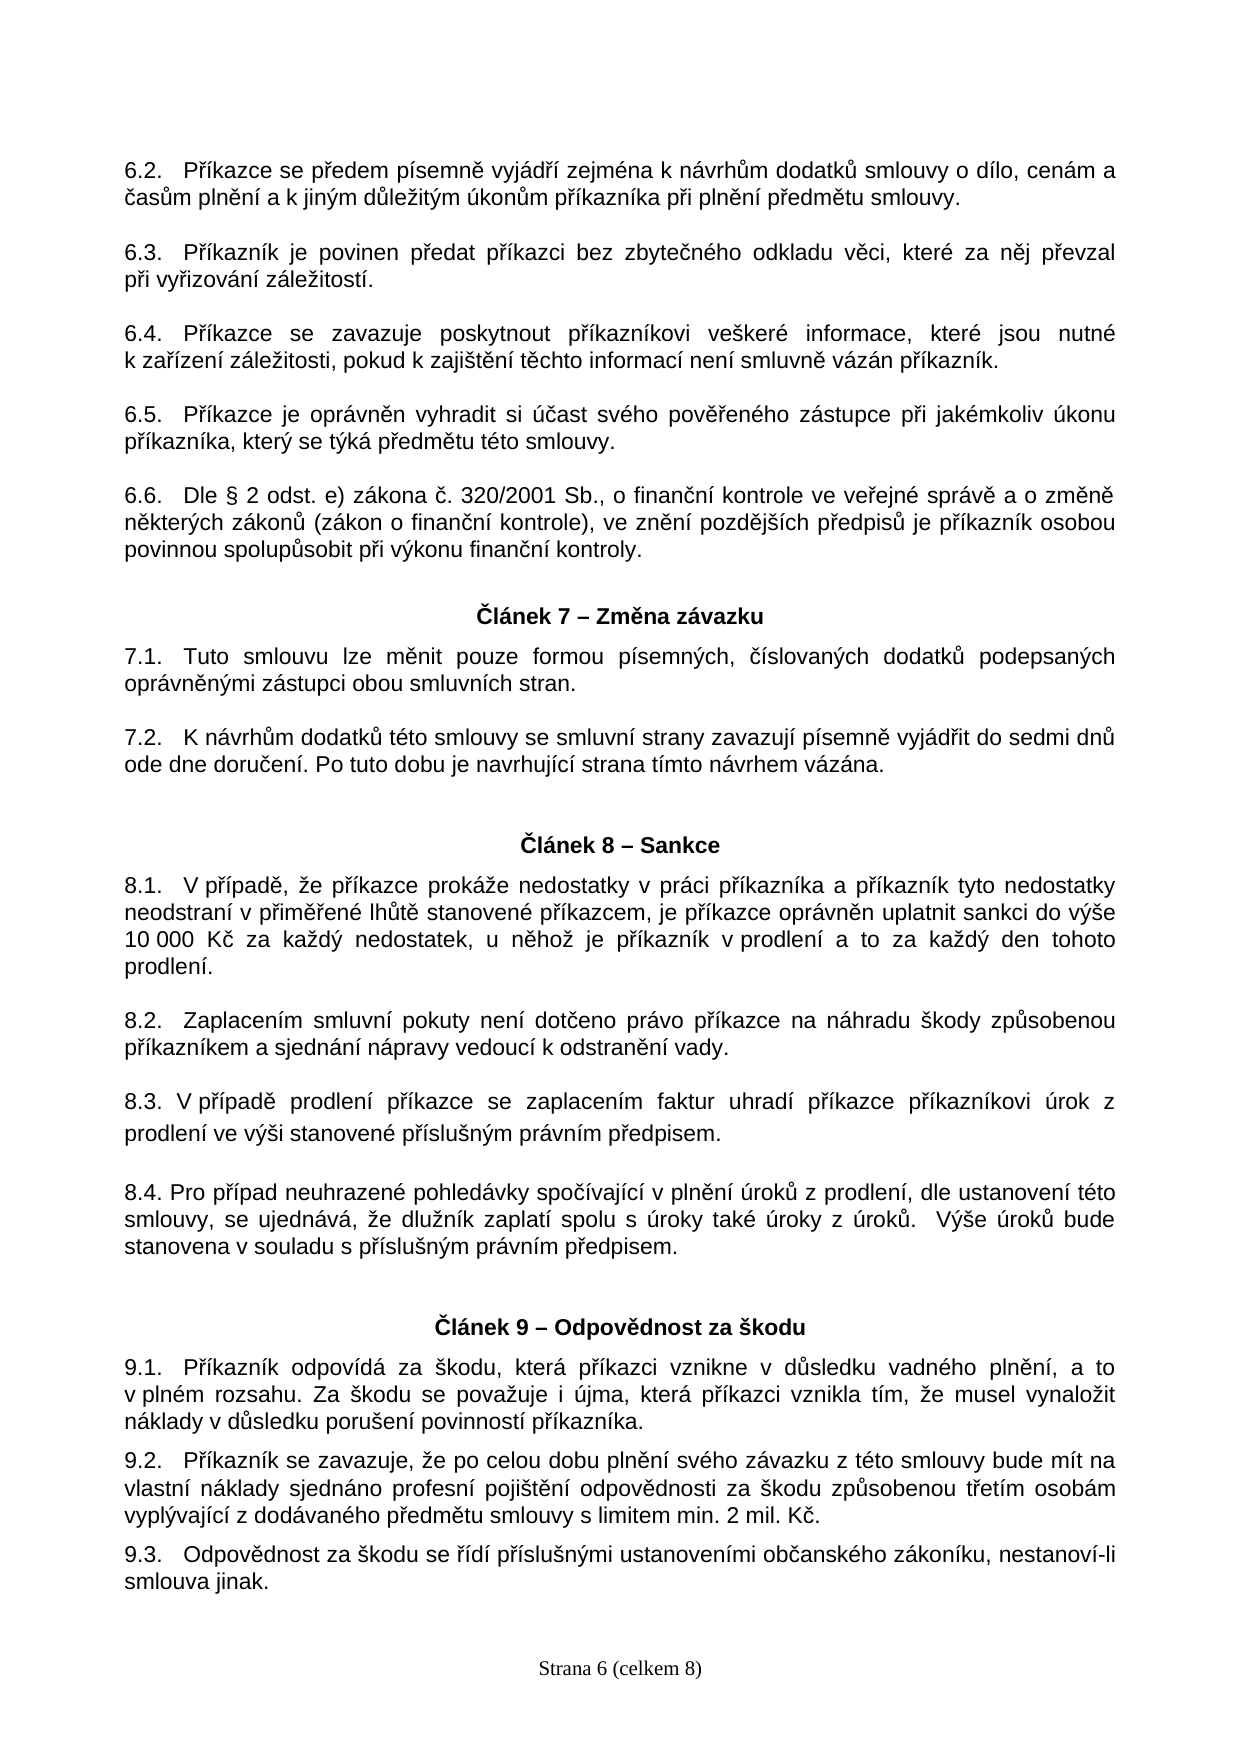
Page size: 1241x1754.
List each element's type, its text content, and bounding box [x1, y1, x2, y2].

list Příkazce se předem písemně vyjádří zejména k návrhům dodatků smlouvy o dílo, cenám a časům plnění a k jiným důležitým úkonům příkazníka při plnění předmětu smlouvy. [124, 157, 1116, 211]
list Příkazník se zavazuje, že po celou dobu plnění svého závazku z této smlouvy bude mít na vlastní náklady sjednáno profesní pojištění odpovědnosti za škodu způsobenou třetím osobám vyplývající z dodávaného předmětu smlouvy s limitem min. . Kč. [124, 1447, 1116, 1528]
list Tuto smlouvu lze měnit pouze formou písemných, číslovaných dodatků podepsaných oprávněnými zástupci obou smluvních stran. [124, 642, 1116, 697]
text Článek 8 – Sankce [124, 832, 1116, 859]
list K návrhům dodatků této smlouvy se smluvní strany zavazují písemně vyjádřit do sedmi dnů ode dne doručení. Po tuto dobu je navrhující strana tímto návrhem vázána. [124, 724, 1116, 778]
text 8.3. V případě prodlení příkazce se zaplacením faktur uhradí příkazce příkazníkovi úrok z prodlení ve výši stanovené příslušným právním předpisem. [124, 1088, 1116, 1146]
list Příkazce se zavazuje poskytnout příkazníkovi veškeré informace, které jsou nutné k zařízení záležitosti, pokud k zajištění těchto informací není smluvně vázán příkazník. [124, 319, 1116, 374]
list Dle § 2 odst. e) zákona č. 320/2001 Sb., o finanční kontrole ve veřejné správě a o změně některých zákonů (zákon o finanční kontrole), ve znění pozdějších předpisů je příkazník osobou povinnou spolupůsobit při výkonu finanční kontroly. [124, 482, 1116, 563]
text Článek 7 – Změna závazku [124, 603, 1116, 630]
list Příkazce je oprávněn vyhradit si účast svého pověřeného zástupce při jakémkoliv úkonu příkazníka, který se týká předmětu této smlouvy. [124, 401, 1116, 455]
list V případě, že příkazce prokáže nedostatky v práci příkazníka a příkazník tyto nedostatky neodstraní v přiměřené lhůtě stanovené příkazcem, je příkazce oprávněn uplatnit sankci do výše 10 000 Kč za každý nedostatek, u něhož je příkazník v prodlení a to za každý den tohoto prodlení. [124, 872, 1116, 980]
text Článek 9 – Odpovědnost za škodu [124, 1314, 1116, 1341]
text 8.4. Pro případ neuhrazené pohledávky spočívající v plnění úroků z prodlení, dle ustanovení této smlouvy, se ujednává, že dlužník zaplatí spolu s úroky také úroky z úroků. Výše úroků bude stanovena v souladu s příslušným právním předpisem. [124, 1178, 1116, 1260]
list Příkazník odpovídá za škodu, která příkazci vznikne v důsledku vadného plnění, a to v plném rozsahu. Za škodu se považuje i újma, která příkazci vznikla tím, že musel vynaložit náklady v důsledku porušení povinností příkazníka. [124, 1353, 1116, 1435]
list Odpovědnost za škodu se řídí příslušnými ustanoveními občanského zákoníku, nestanoví-li smlouva jinak. [124, 1541, 1116, 1595]
list Zaplacením smluvní pokuty není dotčeno právo příkazce na náhradu škody způsobenou příkazníkem a sjednání nápravy vedoucí k odstranění vady. [124, 1007, 1116, 1061]
list Příkazník je povinen předat příkazci bez zbytečného odkladu věci, které za něj převzal při vyřizování záležitostí. [124, 238, 1116, 292]
